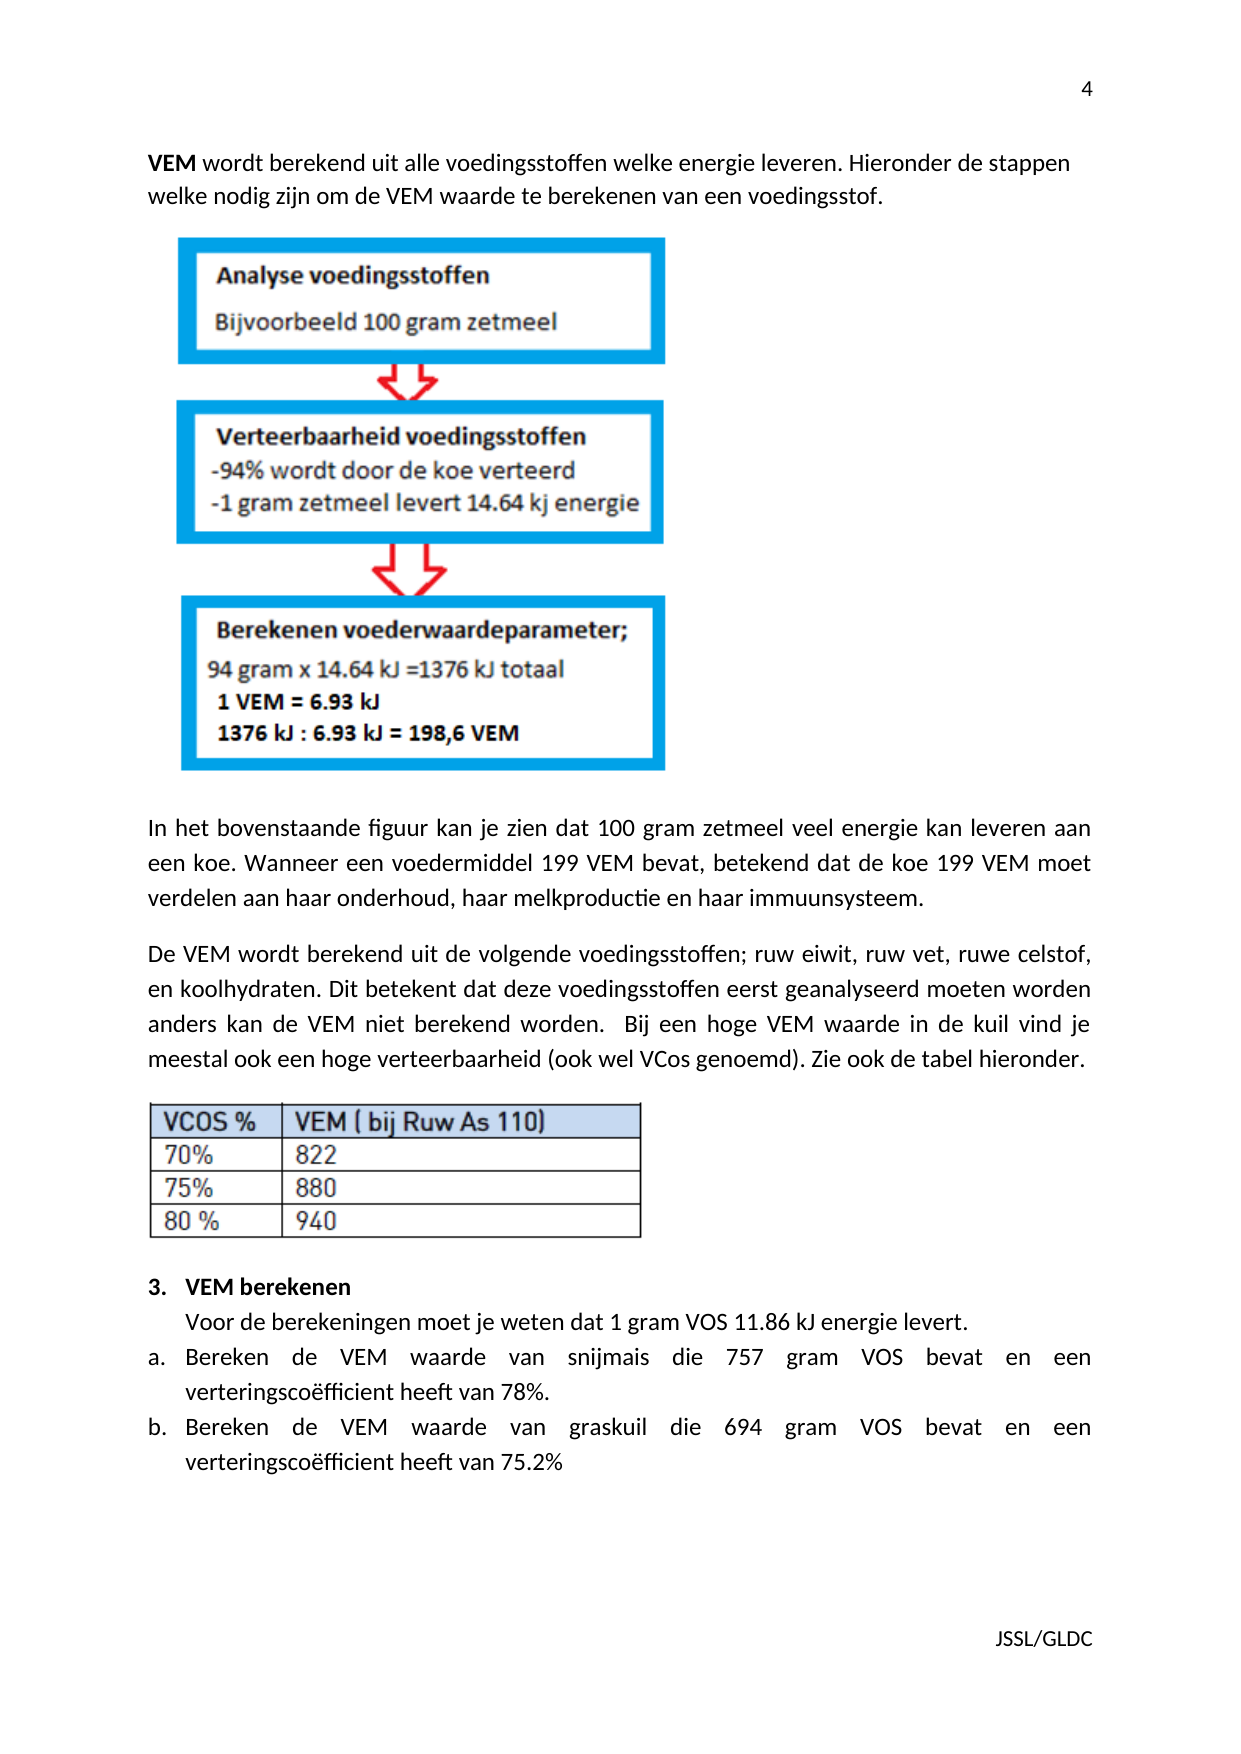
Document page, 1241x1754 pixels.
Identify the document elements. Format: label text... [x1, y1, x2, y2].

text VEM wordt berekend uit alle voedingsstoffen welke energie leveren. Hieronder de stappen welke nodig zijn om de VEM waarde te berekenen van een voedingsstof. [148, 148, 1093, 211]
list Voor de berekeningen moet je weten dat 1 gram VOS 11.86 kJ energie levert. [185, 1306, 1093, 1336]
text De VEM wordt berekend uit de volgende voedingsstoffen; ruw eiwit, ruw vet, ruwe celstof, en koolhydraten. Dit betekent dat deze voedingsstoffen eerst geanalyseerd moeten worden anders kan de VEM niet berekend worden. Bij een hoge VEM waarde in de kuil vind je meestal ook een hoge verteerbaarheid (ook wel VCos genoemd). Zie ook de tabel hieronder. [148, 938, 1093, 1074]
picture [147, 1098, 651, 1246]
list Bereken de VEM waarde van graskuil die 694 gram VOS bevat en een verteringscoëfficient heeft van 75.2% [148, 1411, 1093, 1476]
text In het bovenstaande figuur kan je zien dat 100 gram zetmeel veel energie kan leveren aan een koe. Wanneer een voedermiddel 199 VEM bevat, betekend dat de koe 199 VEM moet verdelen aan haar onderhoud, haar melkproductie en haar immuunsysteem. [148, 812, 1093, 913]
list Bereken de VEM waarde van snijmais die 757 gram VOS bevat en een verteringscoëfficient heeft van 78%. [148, 1341, 1093, 1406]
picture [147, 230, 678, 788]
list VEM berekenen [148, 1271, 1093, 1301]
